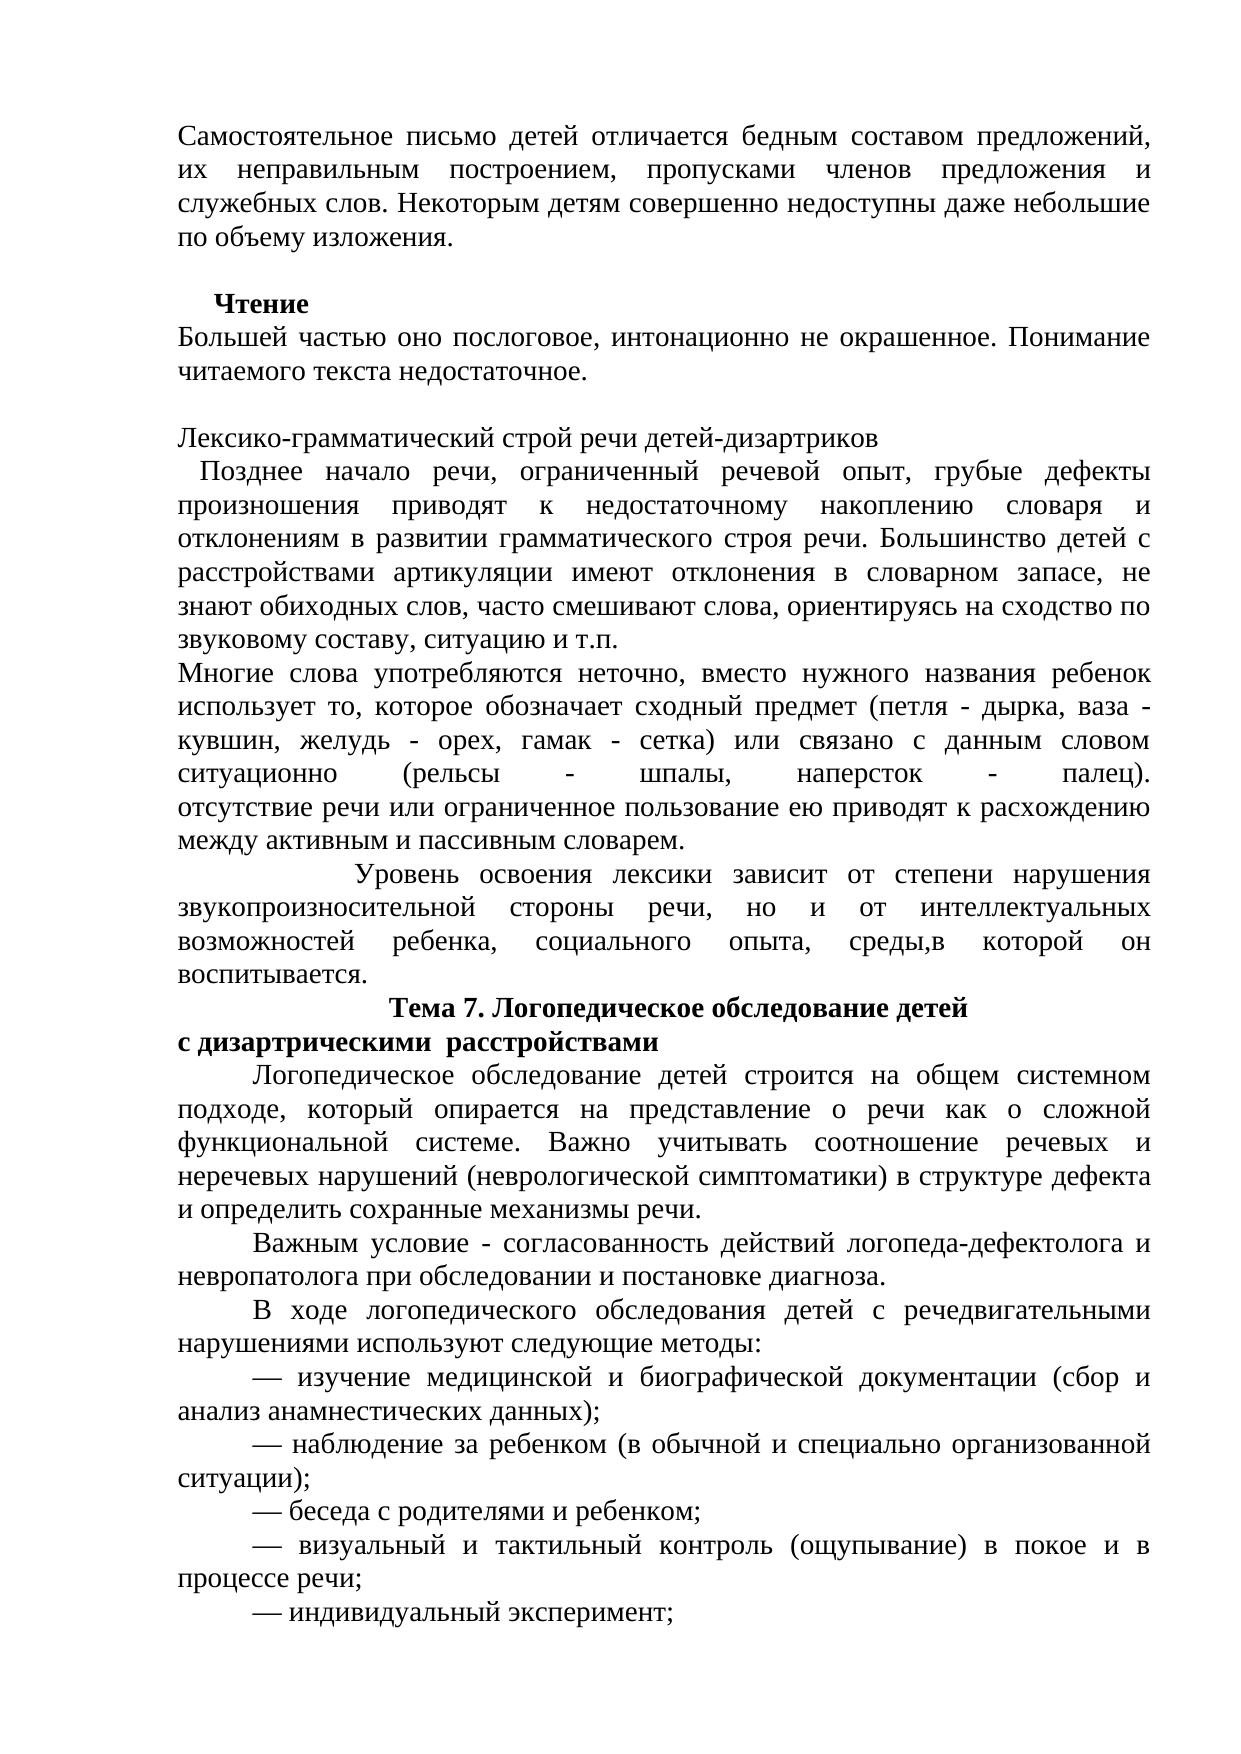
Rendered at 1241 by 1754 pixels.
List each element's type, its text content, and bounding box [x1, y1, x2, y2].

text Многие слова употребляются неточно, вместо нужного названия ребенок использует то, которое обозначает сходный предмет (петля - дырка, ваза - кувшин, желудь - орех, гамак - сетка) или связано с данным словом ситуационно (рельсы - шпалы, наперсток - палец). отсутствие речи или ограниченное пользование ею приводят к расхождению между активным и пассивным словарем. [177, 655, 1152, 856]
text Большей частью оно послоговое, интонационно не окрашенное. Понимание читаемого текста недостаточное. [177, 319, 1152, 386]
text Важным условие - согласованность действий логопеда-дефектолога и невропатолога при обследовании и постановке диагноза. [177, 1225, 1152, 1292]
text — индивидуальный эксперимент; [177, 1594, 1152, 1627]
text — визуальный и тактильный контроль (ощупывание) в покое и в процессе речи; [177, 1527, 1152, 1594]
text Лексико-грамматический строй речи детей-дизартриков [177, 420, 1152, 453]
text — наблюдение за ребенком (в обычной и специально организованной ситуации); [177, 1426, 1152, 1493]
text Чтение [177, 286, 1152, 319]
text Позднее начало речи, ограниченный речевой опыт, грубые дефекты произношения приводят к недостаточному накоплению словаря и отклонениям в развитии грамматического строя речи. Большинство детей с расстройствами артикуляции имеют отклонения в словарном запасе, не знают обиходных слов, часто смешивают слова, ориентируясь на сходство по звуковому составу, ситуацию и т.п. [177, 453, 1152, 655]
text Уровень освоения лексики зависит от степени нарушения звукопроизносительной стороны речи, но и от интеллектуальных возможностей ребенка, социального опыта, среды,в которой он воспитывается. [177, 856, 1152, 990]
text Логопедическое обследование детей строится на общем системном подходе, который опирается на представление о речи как о сложной функциональной системе. Важно учитывать соотношение речевых и неречевых нарушений (неврологической симптоматики) в структуре дефекта и определить сохранные механизмы речи. [177, 1057, 1152, 1225]
text Тема 7. Логопедическое обследование детей с дизартрическими расстройствами [177, 990, 1152, 1057]
text В ходе логопедического обследования детей с речедвигательными нарушениями используют следующие методы: [177, 1292, 1152, 1359]
text — беседа с родителями и ребенком; [177, 1493, 1152, 1527]
text — изучение медицинской и биографической документации (сбор и анализ анамнестических данных); [177, 1359, 1152, 1426]
text Самостоятельное письмо детей отличается бедным составом предложений, их неправильным построением, пропусками членов предложения и служебных слов. Некоторым детям совершенно недоступны даже небольшие по объему изложения. [177, 118, 1152, 252]
